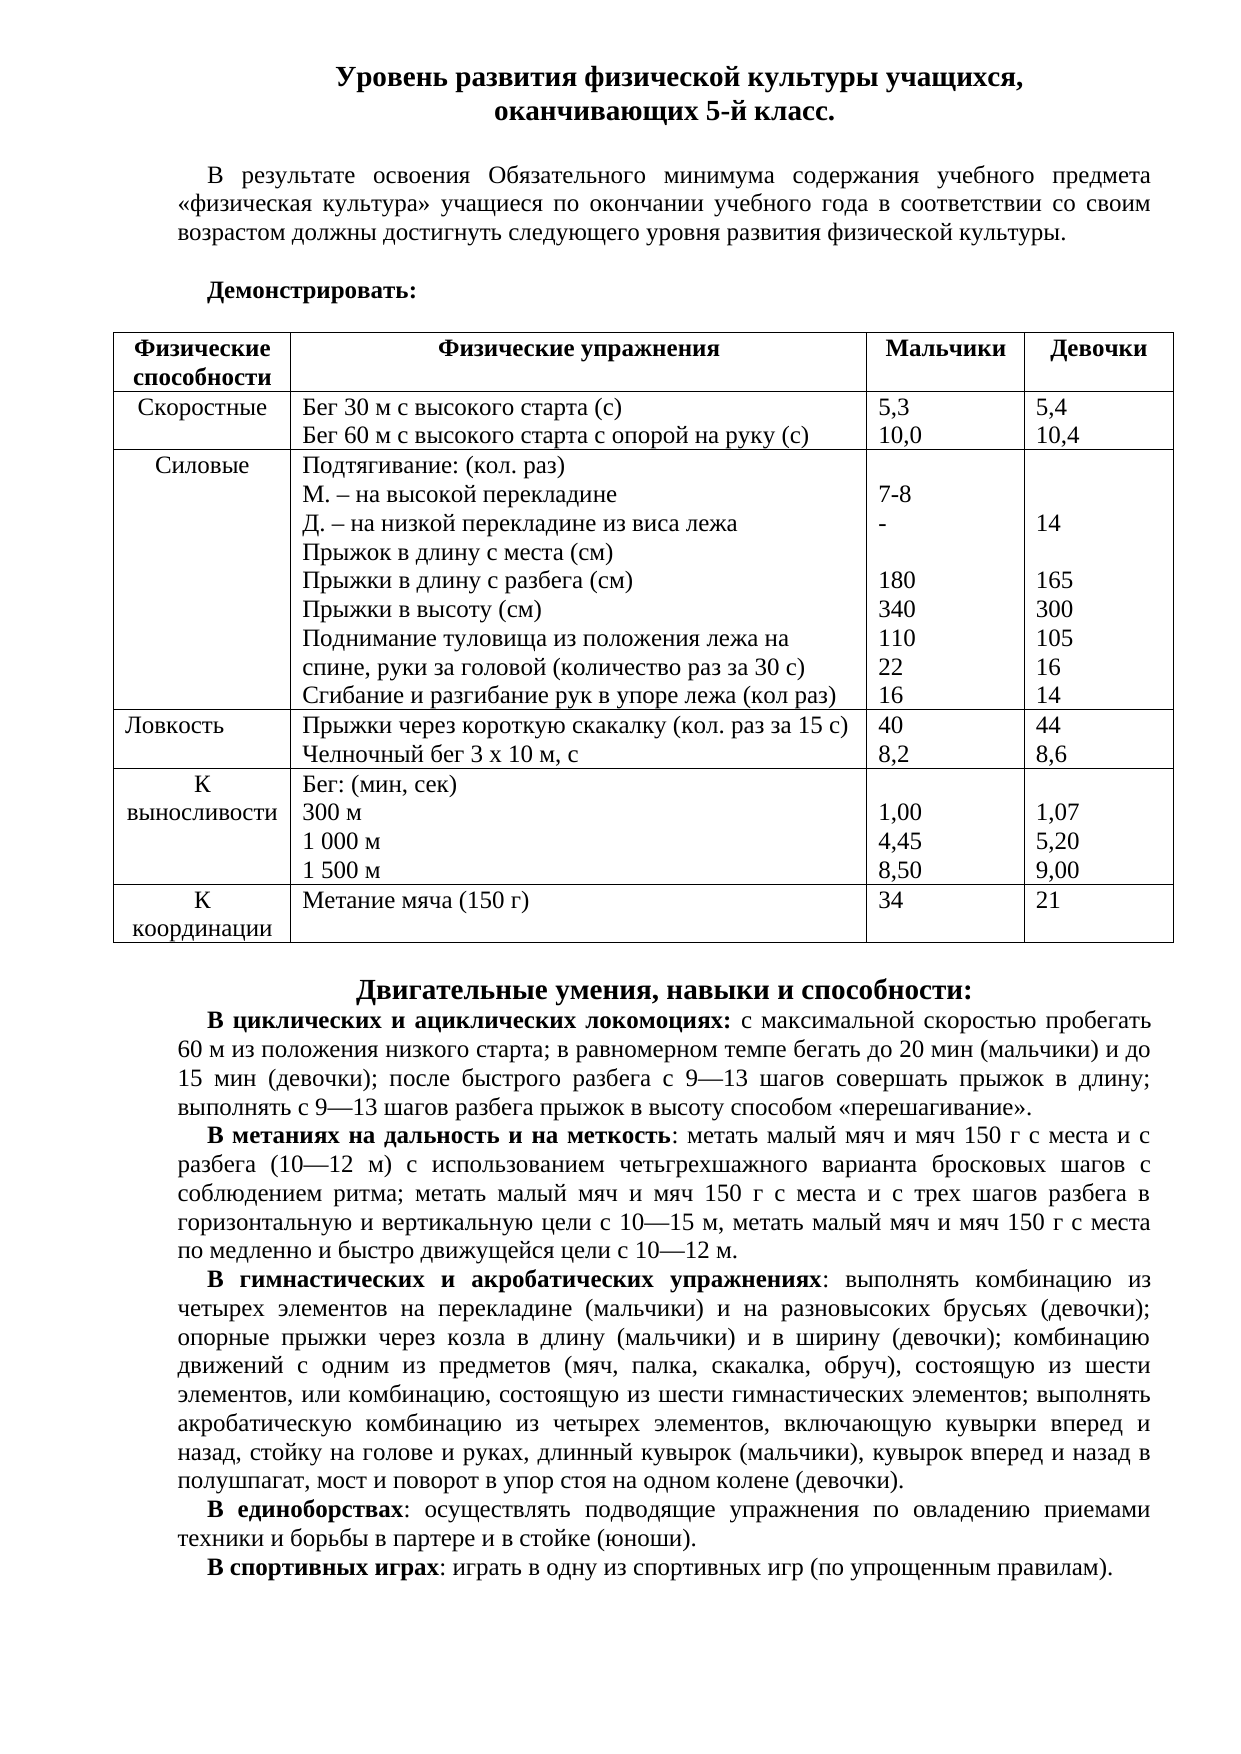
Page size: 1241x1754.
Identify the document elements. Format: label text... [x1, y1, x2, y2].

table_cell 1,07 5,20 9,00 [1025, 769, 1173, 884]
table_cell Скоростные [114, 392, 290, 449]
table_cell 21 [1025, 885, 1173, 942]
text В спортивных играх: играть в одну из спортивных игр (по упрощенным правилам). [177, 1552, 1152, 1581]
table_cell 5,4 10,4 [1025, 392, 1173, 449]
text В гимнастических и акробатических упражнениях: выполнять комбинацию из четырех элементов на перекладине (мальчики) и на разновысоких брусьях (девочки); опорные прыжки через козла в длину (мальчики) и в ширину (девочки); комбинацию движений с одним из предметов (мяч, палка, скакалка, обруч), состоящую из шести элементов, или комбинацию, состоящую из шести гимнастических элементов; выполнять акробатическую комбинацию из четырех элементов, включающую кувырки вперед и назад, стойку на голове и руках, длинный кувырок (мальчики), кувырок вперед и назад в полушпагат, мост и поворот в упор стоя на одном колене (девочки). [177, 1264, 1152, 1494]
table_header Мальчики [867, 333, 1024, 391]
table_cell 44 8,6 [1025, 710, 1173, 768]
text В циклических и ациклических локомоциях: с максимальной скоростью пробегать 60 м из положения низкого старта; в равномерном темпе бегать до 20 мин (мальчики) и до 15 мин (девочки); после быстрого разбега с 9—13 шагов совершать прыжок в длину; выполнять с 9—13 шагов разбега прыжок в высоту способом «перешагивание». [177, 1006, 1152, 1121]
table_cell Прыжки через короткую скакалку (кол. раз за 15 с) Челночный бег 3 х 10 м, с [291, 710, 866, 768]
text В единоборствах: осуществлять подводящие упражнения по овладению приемами техники и борьбы в партере и в стойке (юноши). [177, 1494, 1152, 1552]
table_cell Бег: (мин, сек) 300 м 1 000 м 1 500 м [291, 769, 866, 884]
table_cell Подтягивание: (кол. раз) М. – на высокой перекладине Д. – на низкой перекладине из виса лежа Прыжок в длину с места (см) Прыжки в длину с разбега (см) Прыжки в высоту (см) Поднимание туловища из положения лежа на спине, руки за головой (количество раз за 30 с) Сгибание и разгибание рук в упоре лежа (кол раз) [291, 450, 866, 709]
table_cell Метание мяча (150 г) [291, 885, 866, 942]
table_cell Ловкость [114, 710, 290, 768]
text Двигательные умения, навыки и способности: [177, 972, 1152, 1006]
table_cell Силовые [114, 450, 290, 709]
table_cell К координации [114, 885, 290, 942]
text В метаниях на дальность и на меткость: метать малый мяч и мяч 150 г с места и с разбега (10—12 м) с использованием четьгрехшажного варианта бросковых шагов с соблюдением ритма; метать малый мяч и мяч 150 г с места и с трех шагов разбега в горизонтальную и вертикальную цели с 10—15 м, метать малый мяч и мяч 150 г с места по медленно и быстро движущейся цели с 10—12 м. [177, 1121, 1152, 1264]
table_cell 34 [867, 885, 1024, 942]
text Уровень развития физической культуры учащихся, оканчивающих 5-й класс. [177, 59, 1152, 126]
table_cell К выносливости [114, 769, 290, 884]
table_cell 14 165 300 105 16 14 [1025, 450, 1173, 709]
table_cell 1,00 4,45 8,50 [867, 769, 1024, 884]
table_cell 7-8 - 180 340 110 22 16 [867, 450, 1024, 709]
table_cell 40 8,2 [867, 710, 1024, 768]
table_cell 5,3 10,0 [867, 392, 1024, 449]
table_cell Бег 30 м с высокого старта (с) Бег 60 м с высокого старта с опорой на руку (с) [291, 392, 866, 449]
text Демонстрировать: [177, 275, 1152, 303]
table_header Девочки [1025, 333, 1173, 391]
table_header Физические упражнения [291, 333, 866, 391]
table_header Физические способности [114, 333, 290, 391]
text В результате освоения Обязательного минимума содержания учебного предмета «физическая культура» учащиеся по окончании учебного года в соответствии со своим возрастом должны достигнуть следующего уровня развития физической культуры. [177, 160, 1152, 246]
